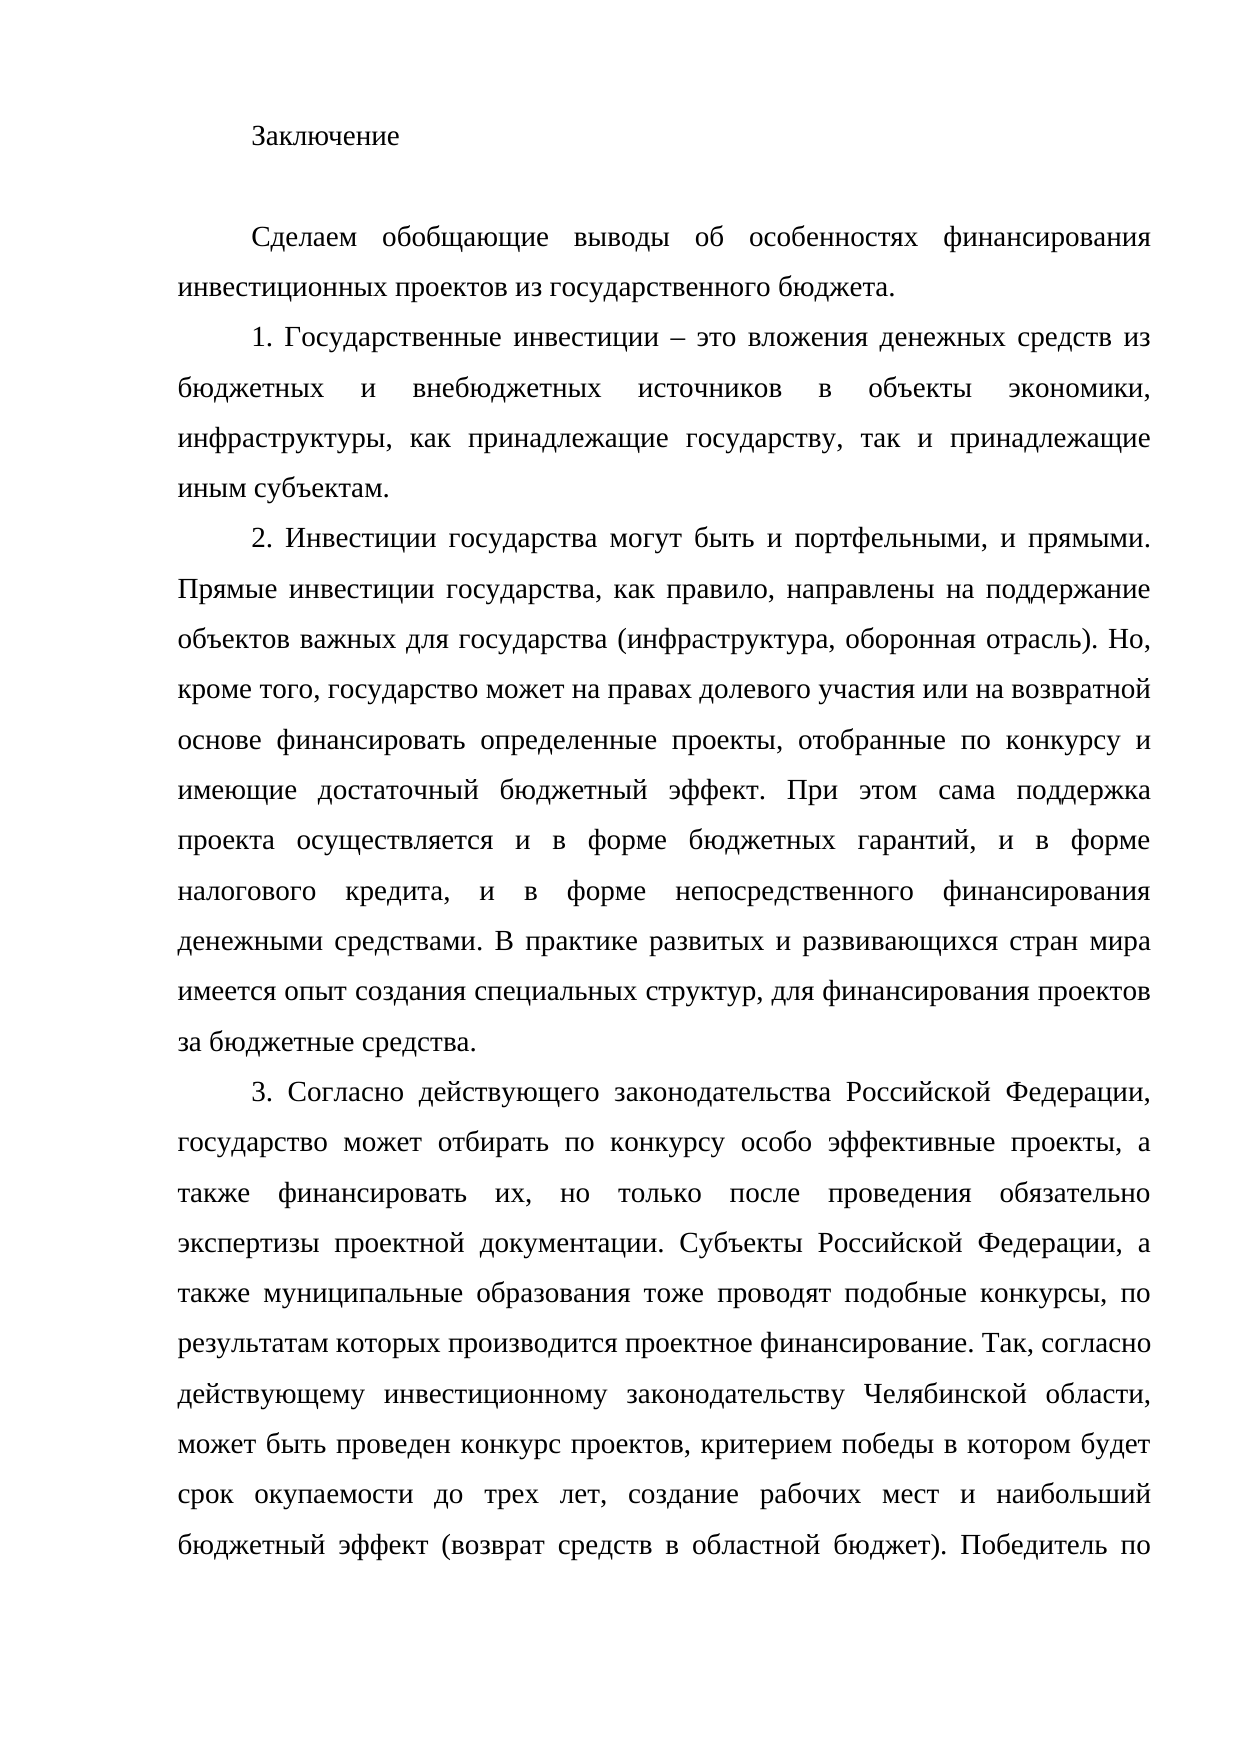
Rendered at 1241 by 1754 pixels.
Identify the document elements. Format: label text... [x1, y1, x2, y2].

text 1. Государственные инвестиции – это вложения денежных средств из бюджетных и внебюджетных источников в объекты экономики, инфраструктуры, как принадлежащие государству, так и принадлежащие иным субъектам. [177, 319, 1152, 504]
text Сделаем обобщающие выводы об особенностях финансирования инвестиционных проектов из государственного бюджета. [177, 219, 1152, 303]
subtitle Заключение [177, 118, 1152, 152]
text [177, 1074, 1152, 1560]
text 2. Инвестиции государства могут быть и портфельными, и прямыми. Прямые инвестиции государства, как правило, направлены на поддержание объектов важных для государства (инфраструктура, оборонная отрасль). Но, кроме того, государство может на правах долевого участия или на возвратной основе финансировать определенные проекты, отобранные по конкурсу и имеющие достаточный бюджетный эффект. При этом сама поддержка проекта осуществляется и в форме бюджетных гарантий, и в форме налогового кредита, и в форме непосредственного финансирования денежными средствами. В практике развитых и развивающихся стран мира имеется опыт создания специальных структур, для финансирования проектов за бюджетные средства. [177, 521, 1152, 1057]
